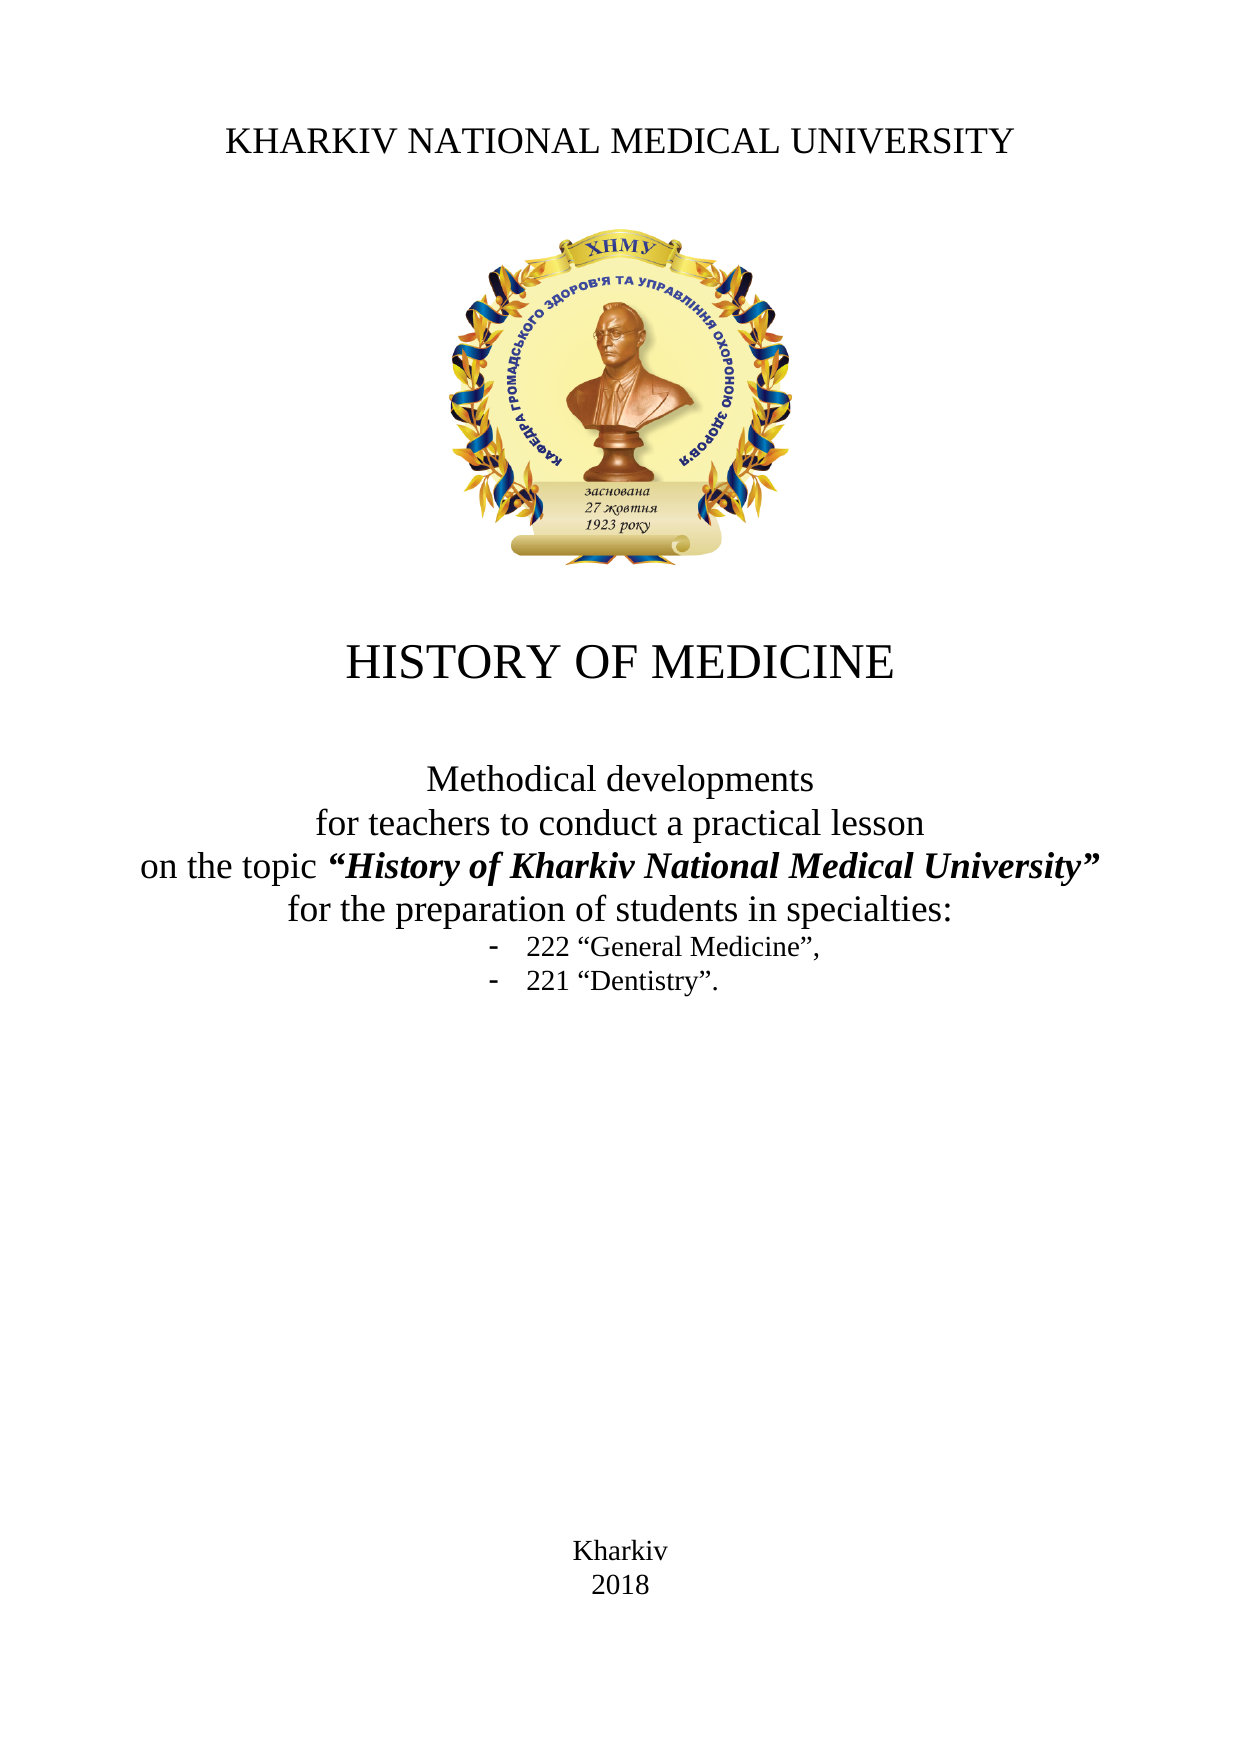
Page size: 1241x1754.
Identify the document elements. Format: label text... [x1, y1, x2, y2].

text KHARKIV NATIONAL MEDICAL UNIVERSITY [118, 118, 1122, 162]
text Kharkiv [118, 1533, 1122, 1567]
list 221 “Dentistry”. [488, 963, 1122, 997]
picture [410, 204, 831, 590]
text on the topic “History of Kharkiv National Medical University” [118, 843, 1122, 886]
text Methodical developments [118, 757, 1122, 800]
text for teachers to conduct a practical lesson [118, 800, 1122, 843]
list 222 “General Medicine”, [488, 929, 1122, 963]
text for the preparation of students in specialties: [118, 886, 1122, 929]
text HISTORY OF MEDICINE [118, 632, 1122, 690]
text 2018 [118, 1567, 1122, 1600]
